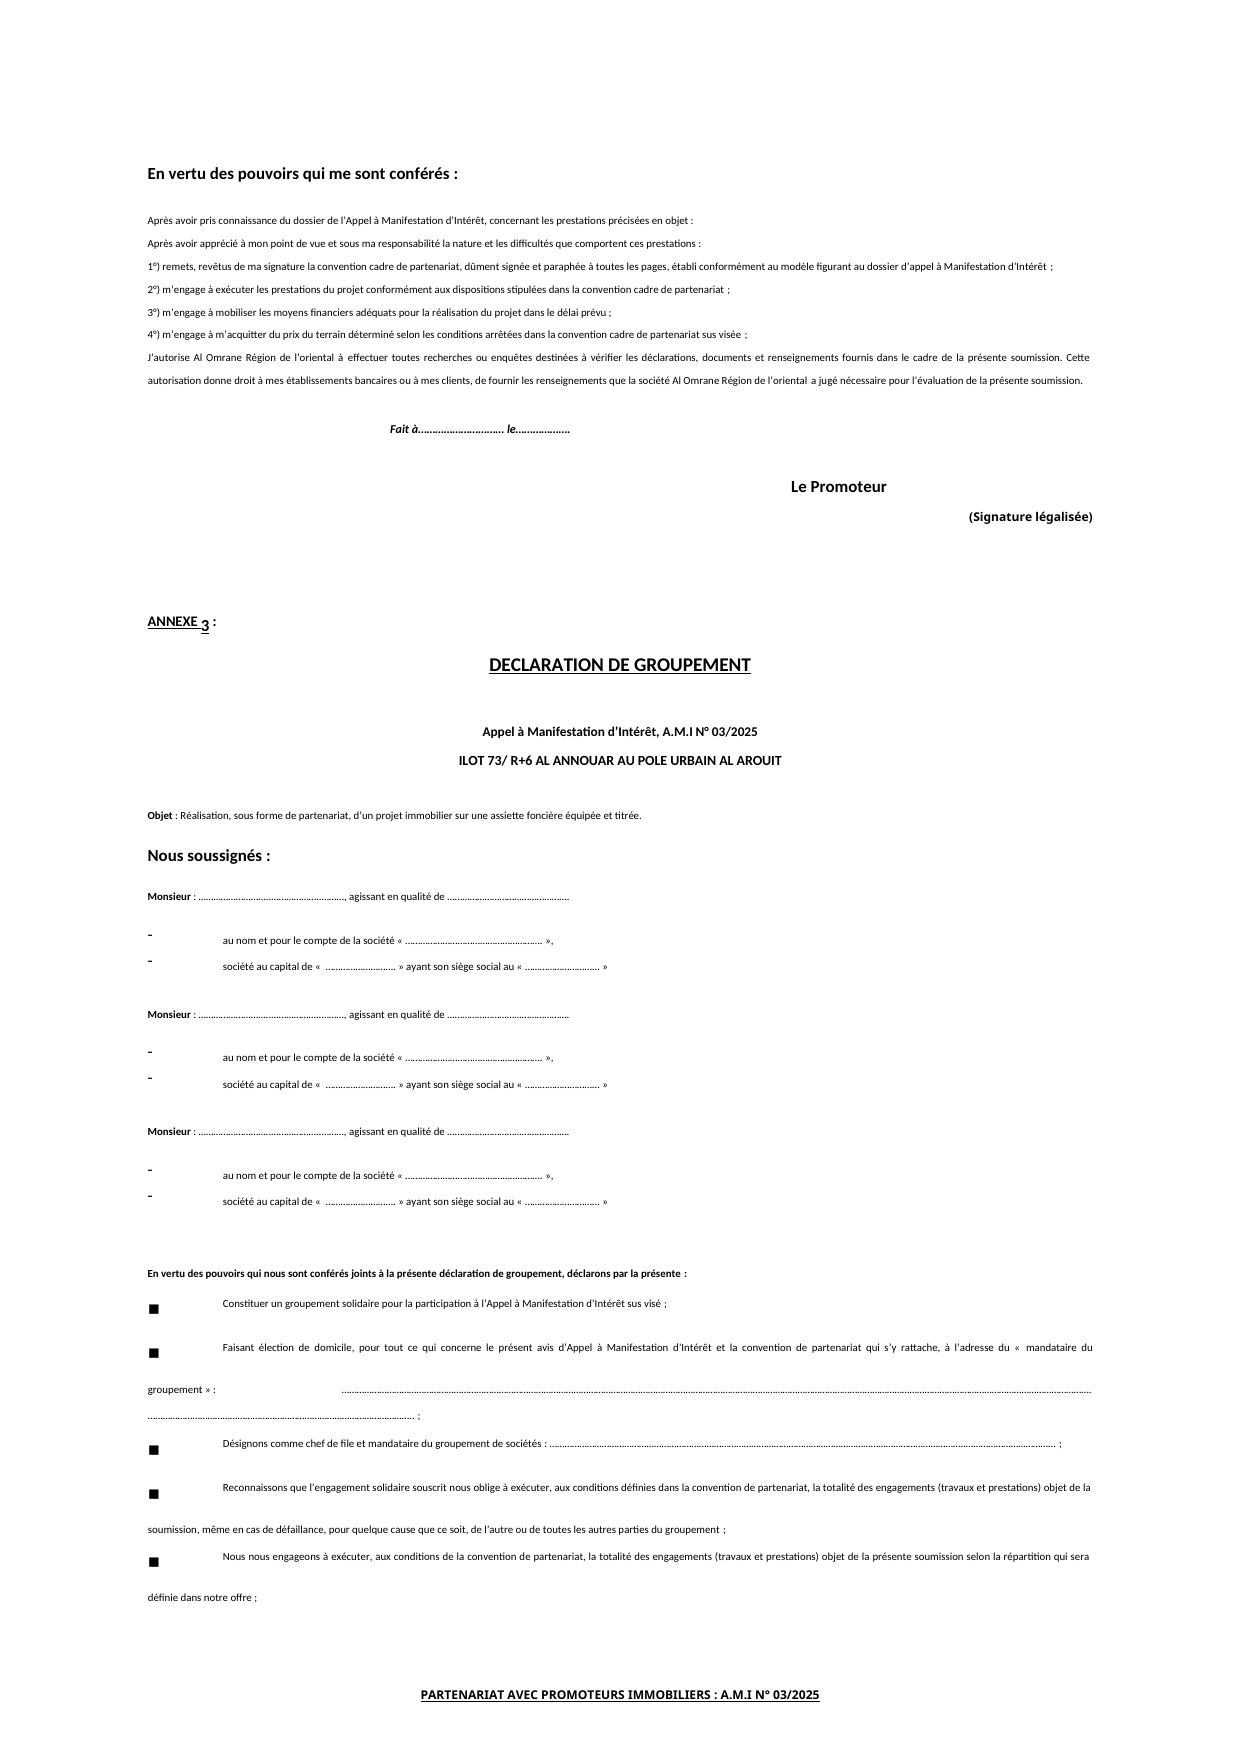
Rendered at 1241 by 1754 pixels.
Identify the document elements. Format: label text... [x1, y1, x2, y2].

list société au capital de « ………………………. » ayant son siège social au « ………………………… » [147, 1185, 1093, 1208]
text 2°) m’engage à exécuter les prestations du projet conformément aux dispositions stipulées dans la convention cadre de partenariat ; [147, 273, 1093, 296]
text DECLARATION DE GROUPEMENT [147, 636, 1093, 676]
text Le Promoteur [147, 461, 1093, 496]
text Objet : Réalisation, sous forme de partenariat, d’un projet immobilier sur une assiette foncière équipée et titrée. [147, 799, 1093, 822]
text En vertu des pouvoirs qui nous sont conférés joints à la présente déclaration de groupement, déclarons par la présente : [147, 1257, 1093, 1280]
list société au capital de « ………………………. » ayant son siège social au « ………………………… » [147, 951, 1093, 973]
list société au capital de « ………………………. » ayant son siège social au « ………………………… » [147, 1068, 1093, 1091]
text Appel à Manifestation d’Intérêt, A.M.I N° 03/2025 [147, 711, 1093, 739]
list au nom et pour le compte de la société « ………………………………………………. », [147, 1041, 1093, 1064]
list au nom et pour le compte de la société « ………………………………………………. », [147, 924, 1093, 947]
list au nom et pour le compte de la société « ………………………………………………. », [147, 1159, 1093, 1182]
text En vertu des pouvoirs qui me sont conférés : [147, 148, 1093, 183]
text Après avoir apprécié à mon point de vue et sous ma responsabilité la nature et les difficultés que comportent ces prestations : [147, 227, 1093, 250]
text Après avoir pris connaissance du dossier de l’Appel à Manifestation d’Intérêt, concernant les prestations précisées en objet : [147, 204, 1093, 227]
list Nous nous engageons à exécuter, aux conditions de la convention de partenariat, la totalité des engagements (travaux et prestations) objet de la présente soumission selon la répartition qui sera définie dans notre offre ; [147, 1540, 1093, 1604]
list Faisant élection de domicile, pour tout ce qui concerne le présent avis d’Appel à Manifestation d’Intérêt et la convention de partenariat qui s’y rattache, à l’adresse du « mandataire du groupement » : ………………………………………………………………………………………………………………………………………………………………………………………………………………………………………………………………………….…………………………………………………………………………………………….. ; [147, 1331, 1093, 1422]
text Monsieur : ………………………..………………..………, agissant en qualité de …………………………………………. [147, 998, 1093, 1021]
text Monsieur : ………………………..………………..………, agissant en qualité de …………………………………………. [147, 880, 1093, 903]
text (Signature légalisée) [147, 496, 1093, 525]
text ANNEXE 3 : [147, 600, 1093, 636]
text 4°) m’engage à m’acquitter du prix du terrain déterminé selon les conditions arrêtées dans la convention cadre de partenariat sus visée ; [147, 319, 1093, 342]
text J’autorise Al Omrane Région de l’oriental à effectuer toutes recherches ou enquêtes destinées à vérifier les déclarations, documents et renseignements fournis dans le cadre de la présente soumission. Cette autorisation donne droit à mes établissements bancaires ou à mes clients, de fournir les renseignements que la société Al Omrane Région de l’oriental a jugé nécessaire pour l’évaluation de la présente soumission. [147, 342, 1093, 390]
list Constituer un groupement solidaire pour la participation à l’Appel à Manifestation d’Intérêt sus visé ; [147, 1287, 1093, 1326]
text Monsieur : ………………………..………………..………, agissant en qualité de …………………………………………. [147, 1115, 1093, 1138]
text 3°) m’engage à mobiliser les moyens financiers adéquats pour la réalisation du projet dans le délai prévu ; [147, 296, 1093, 319]
text Fait à………………………… le………………. [147, 411, 1093, 436]
text ILOT 73/ R+6 AL ANNOUAR AU POLE URBAIN AL AROUIT [147, 739, 1093, 769]
list Désignons comme chef de file et mandataire du groupement de sociétés : …………………………………………………………………………………………………………………………………………………..……………………………… ; [147, 1427, 1093, 1466]
text Nous soussignés : [147, 829, 1093, 865]
list Reconnaissons que l’engagement solidaire souscrit nous oblige à exécuter, aux conditions définies dans la convention de partenariat, la totalité des engagements (travaux et prestations) objet de la soumission, même en cas de défaillance, pour quelque cause que ce soit, de l’autre ou de toutes les autres parties du groupement ; [147, 1471, 1093, 1536]
text 1°) remets, revêtus de ma signature la convention cadre de partenariat, dûment signée et paraphée à toutes les pages, établi conformément au modèle figurant au dossier d’appel à Manifestation d’Intérêt ; [147, 250, 1093, 273]
